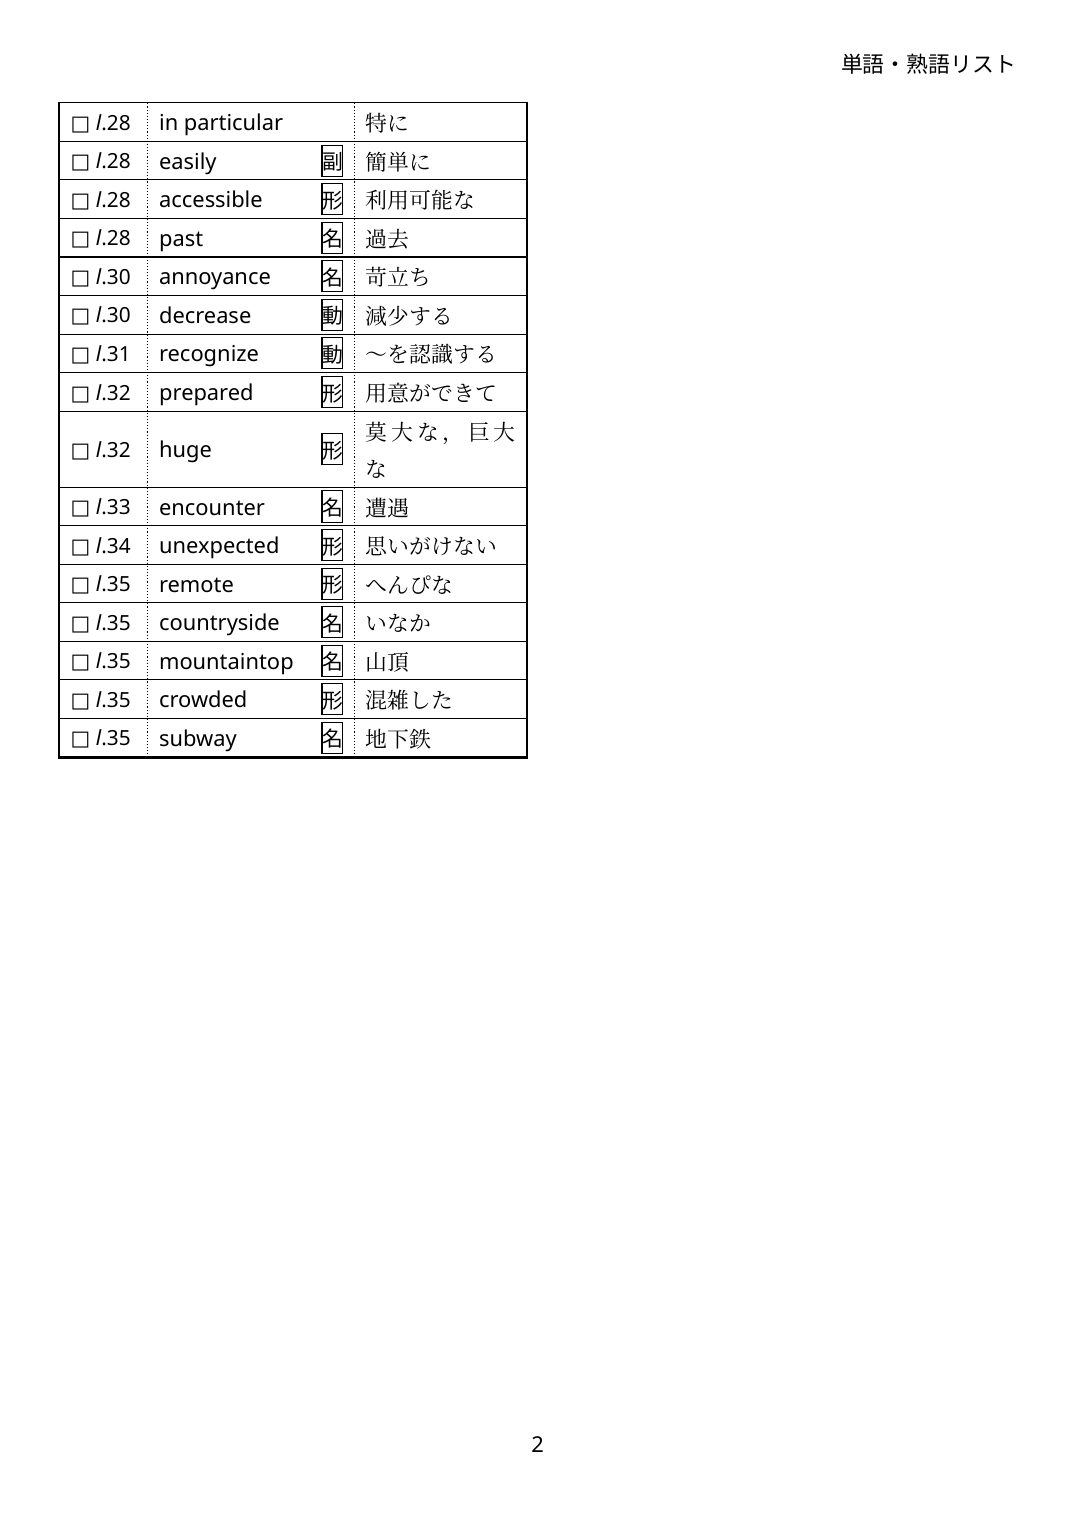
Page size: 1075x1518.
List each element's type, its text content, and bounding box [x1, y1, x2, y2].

table_cell □ l.35 [60, 680, 148, 718]
table_cell へんぴな [354, 565, 526, 602]
table_cell □ l.35 [60, 719, 148, 756]
table_cell easily [148, 142, 310, 179]
table_cell 形 [310, 373, 354, 411]
table_cell □ l.30 [60, 296, 148, 333]
table_cell 混雑した [354, 680, 526, 718]
table_cell □ l.34 [60, 526, 148, 564]
table_cell □ l.28 [60, 142, 148, 179]
table_cell unexpected [148, 526, 310, 564]
table_cell annoyance [148, 258, 310, 295]
table_cell 地下鉄 [354, 719, 526, 756]
table_cell いなか [354, 603, 526, 641]
table_cell crowded [148, 680, 310, 718]
table_cell □ l.35 [60, 565, 148, 602]
table_cell 形 [310, 180, 354, 218]
table_cell 名 [310, 642, 354, 679]
table_cell □ l.35 [60, 603, 148, 641]
table_cell 過去 [354, 219, 526, 256]
table_cell 名 [310, 603, 354, 641]
table_cell 形 [310, 680, 354, 718]
table_cell 簡単に [354, 142, 526, 179]
table_cell encounter [148, 488, 310, 525]
table_cell 減少する [354, 296, 526, 333]
table_cell 特に [354, 103, 526, 141]
table_cell ～を認識する [354, 335, 526, 372]
table_cell 用意ができて [354, 373, 526, 411]
table_cell 形 [310, 412, 354, 487]
table_cell 名 [310, 258, 354, 295]
table_cell 利用可能な [354, 180, 526, 218]
table_cell countryside [148, 603, 310, 641]
table_cell decrease [148, 296, 310, 333]
table_cell in particular [148, 103, 310, 141]
table_cell 形 [310, 526, 354, 564]
table_cell 思いがけない [354, 526, 526, 564]
table_cell 動 [310, 335, 354, 372]
table_cell 副 [310, 142, 354, 179]
table_cell 名 [310, 488, 354, 525]
table_cell 形 [310, 565, 354, 602]
table_cell □ l.28 [60, 180, 148, 218]
table_cell □ l.31 [60, 335, 148, 372]
table_cell huge [148, 412, 310, 487]
table_cell 遭遇 [354, 488, 526, 525]
table_cell □ l.32 [60, 373, 148, 411]
table_cell 動 [310, 296, 354, 333]
table_cell □ l.28 [60, 219, 148, 256]
table_cell □ l.33 [60, 488, 148, 525]
table_cell prepared [148, 373, 310, 411]
table_cell accessible [148, 180, 310, 218]
table_cell subway [148, 719, 310, 756]
table_cell 山頂 [354, 642, 526, 679]
table_cell 名 [310, 219, 354, 256]
table_cell 苛立ち [354, 258, 526, 295]
table_cell 名 [310, 719, 354, 756]
table_cell remote [148, 565, 310, 602]
table_cell □ l.28 [60, 103, 148, 141]
table_cell □ l.35 [60, 642, 148, 679]
table_cell [310, 103, 354, 141]
table_cell □ l.32 [60, 412, 148, 487]
table_cell recognize [148, 335, 310, 372]
table_cell 莫大な，巨大な [354, 412, 526, 487]
table_cell past [148, 219, 310, 256]
table_cell □ l.30 [60, 258, 148, 295]
table_cell mountaintop [148, 642, 310, 679]
